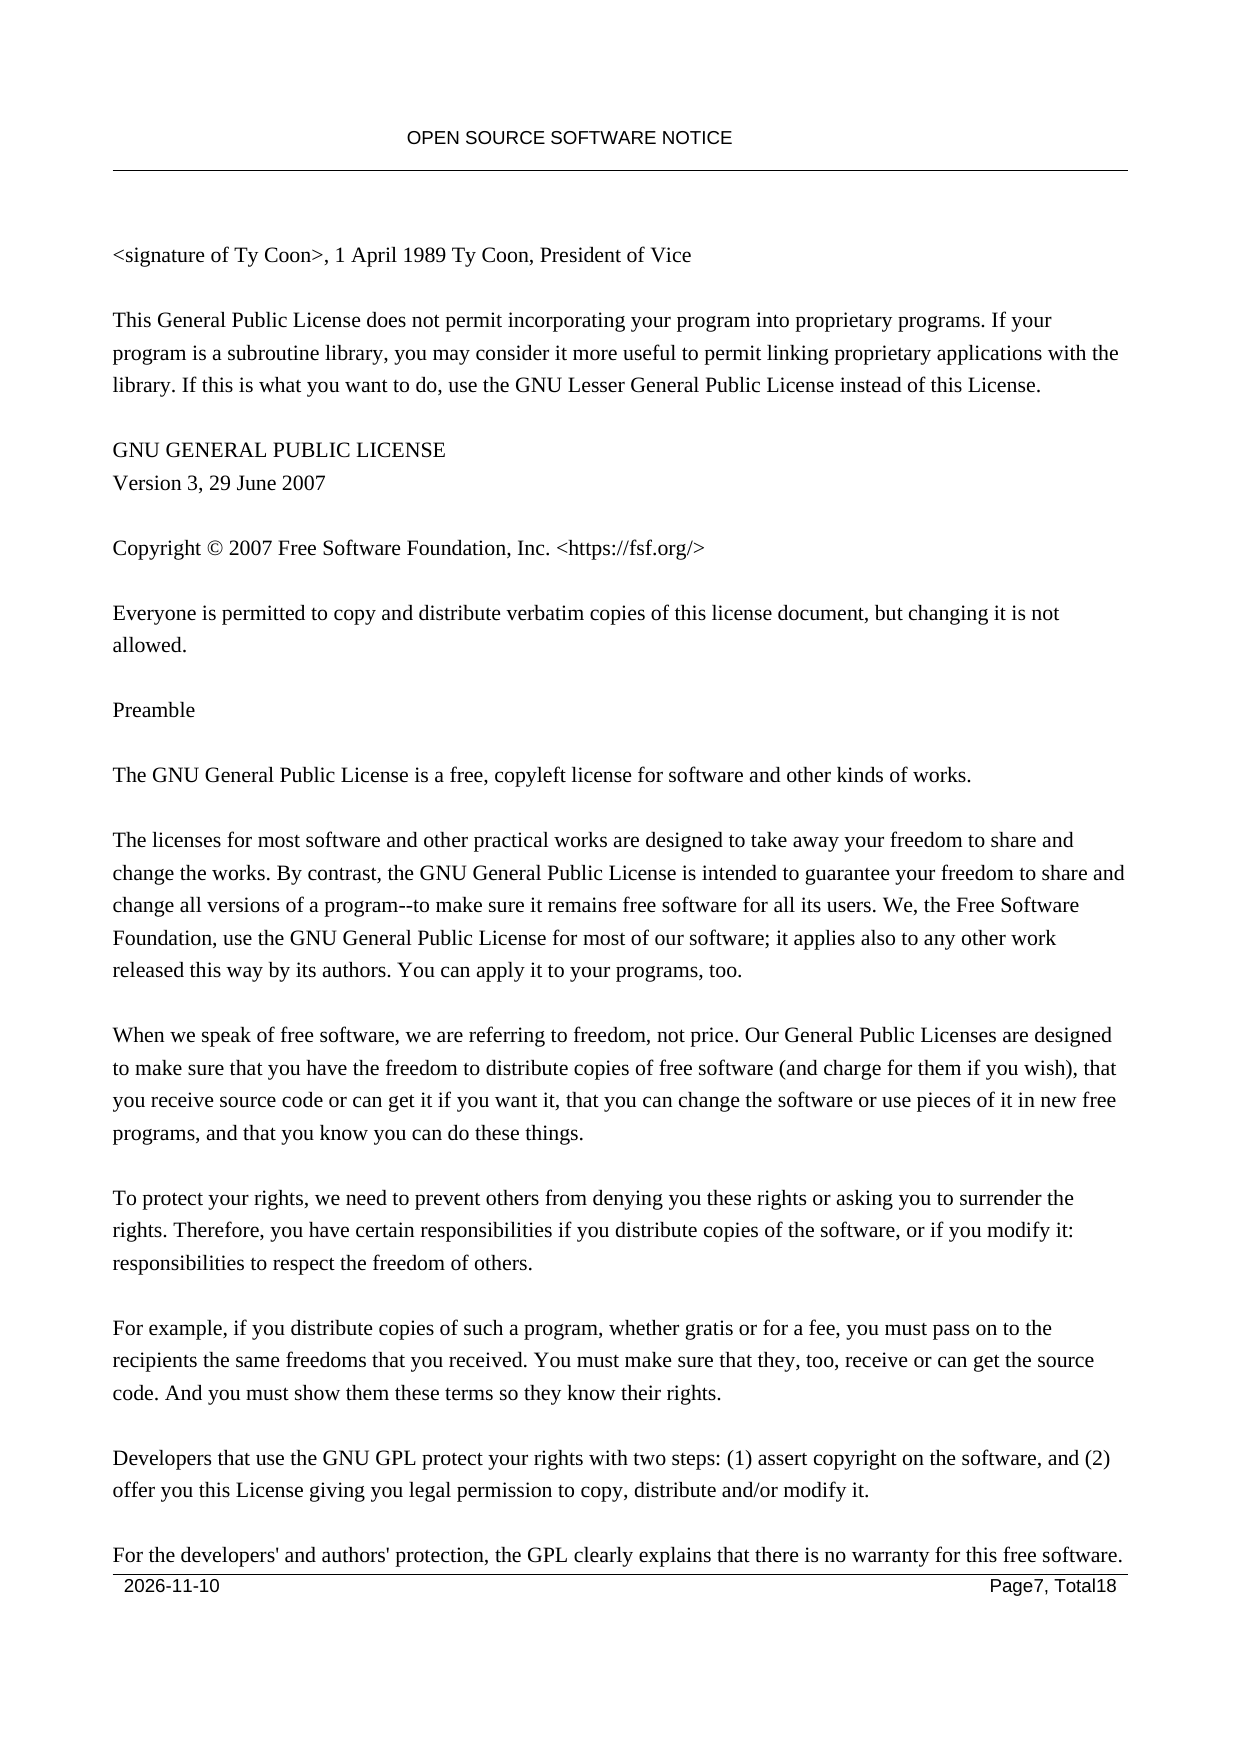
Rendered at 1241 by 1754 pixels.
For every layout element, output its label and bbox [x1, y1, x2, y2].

text [112, 206, 1128, 1571]
